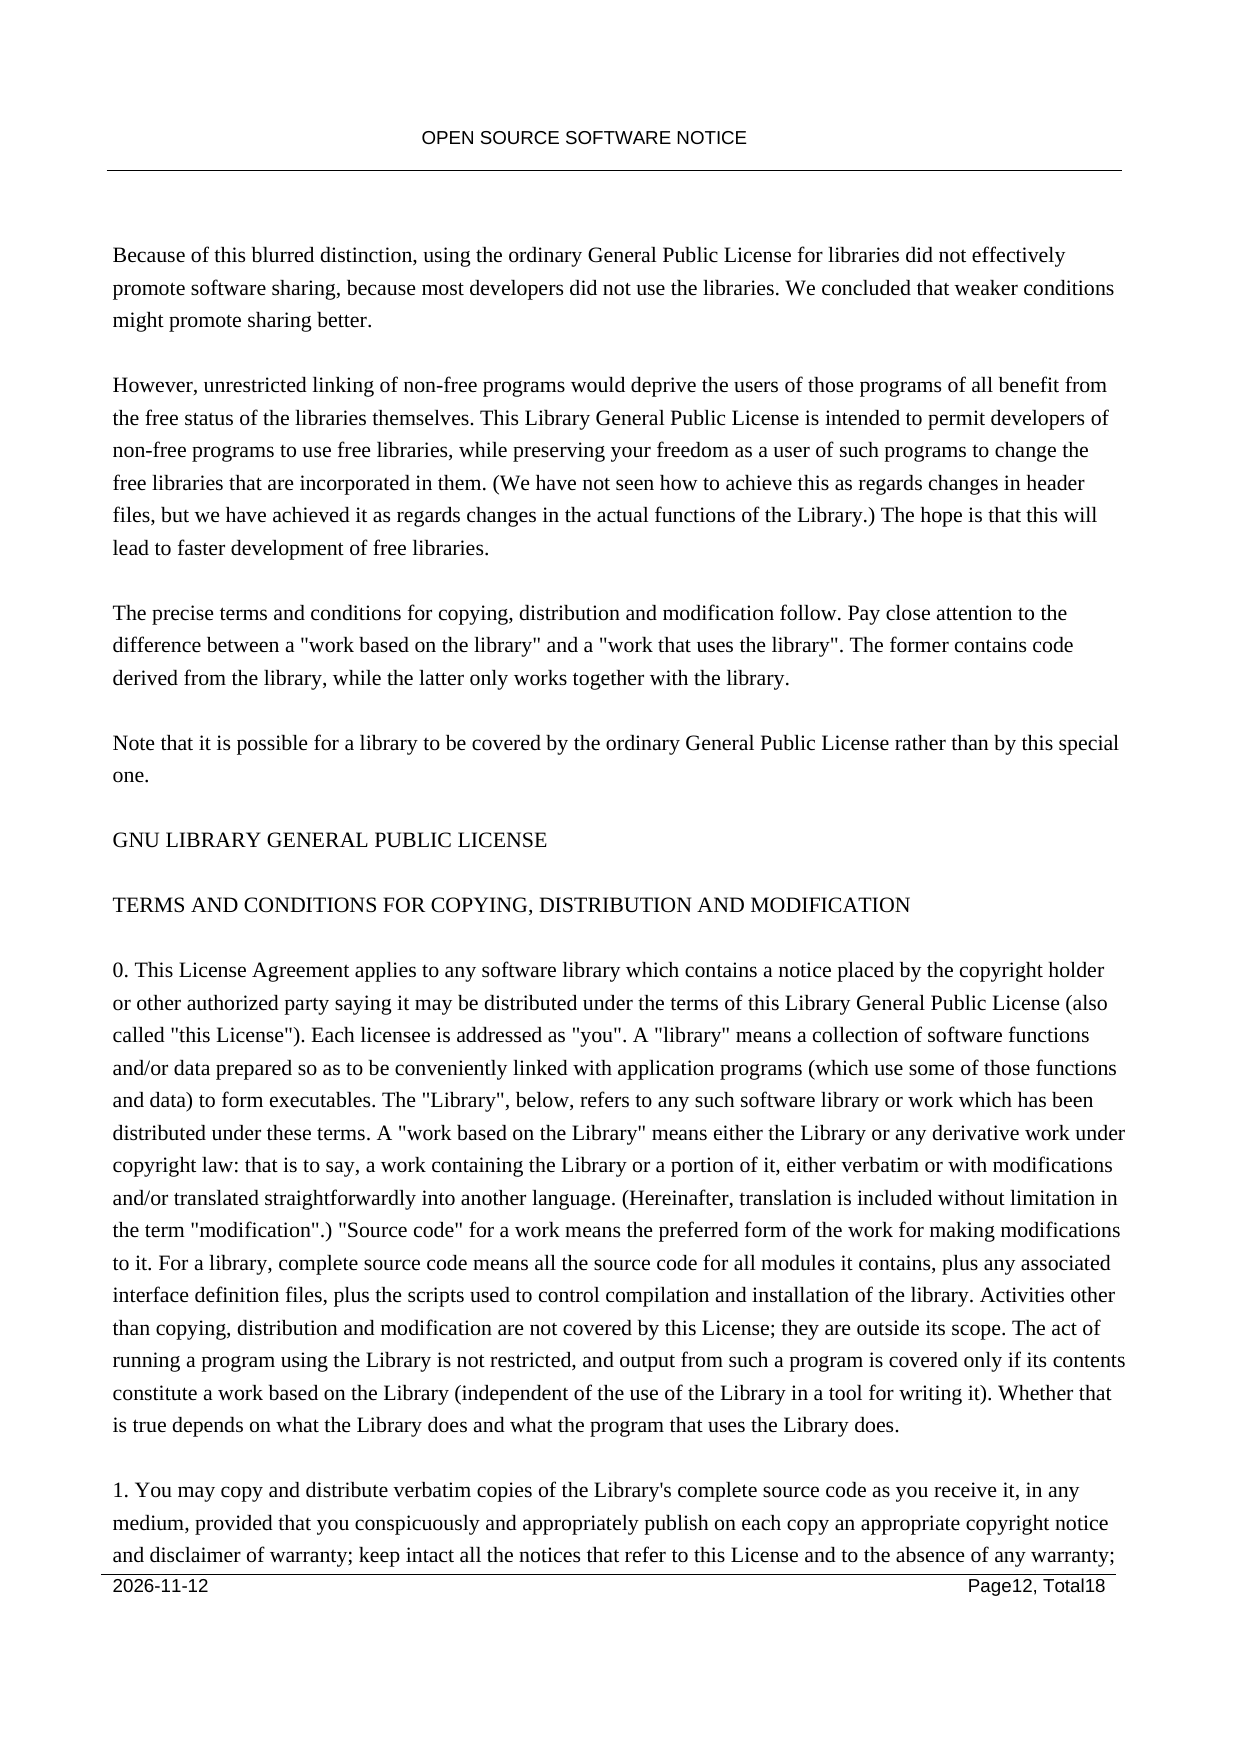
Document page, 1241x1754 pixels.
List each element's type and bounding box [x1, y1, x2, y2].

text [112, 206, 1128, 1571]
